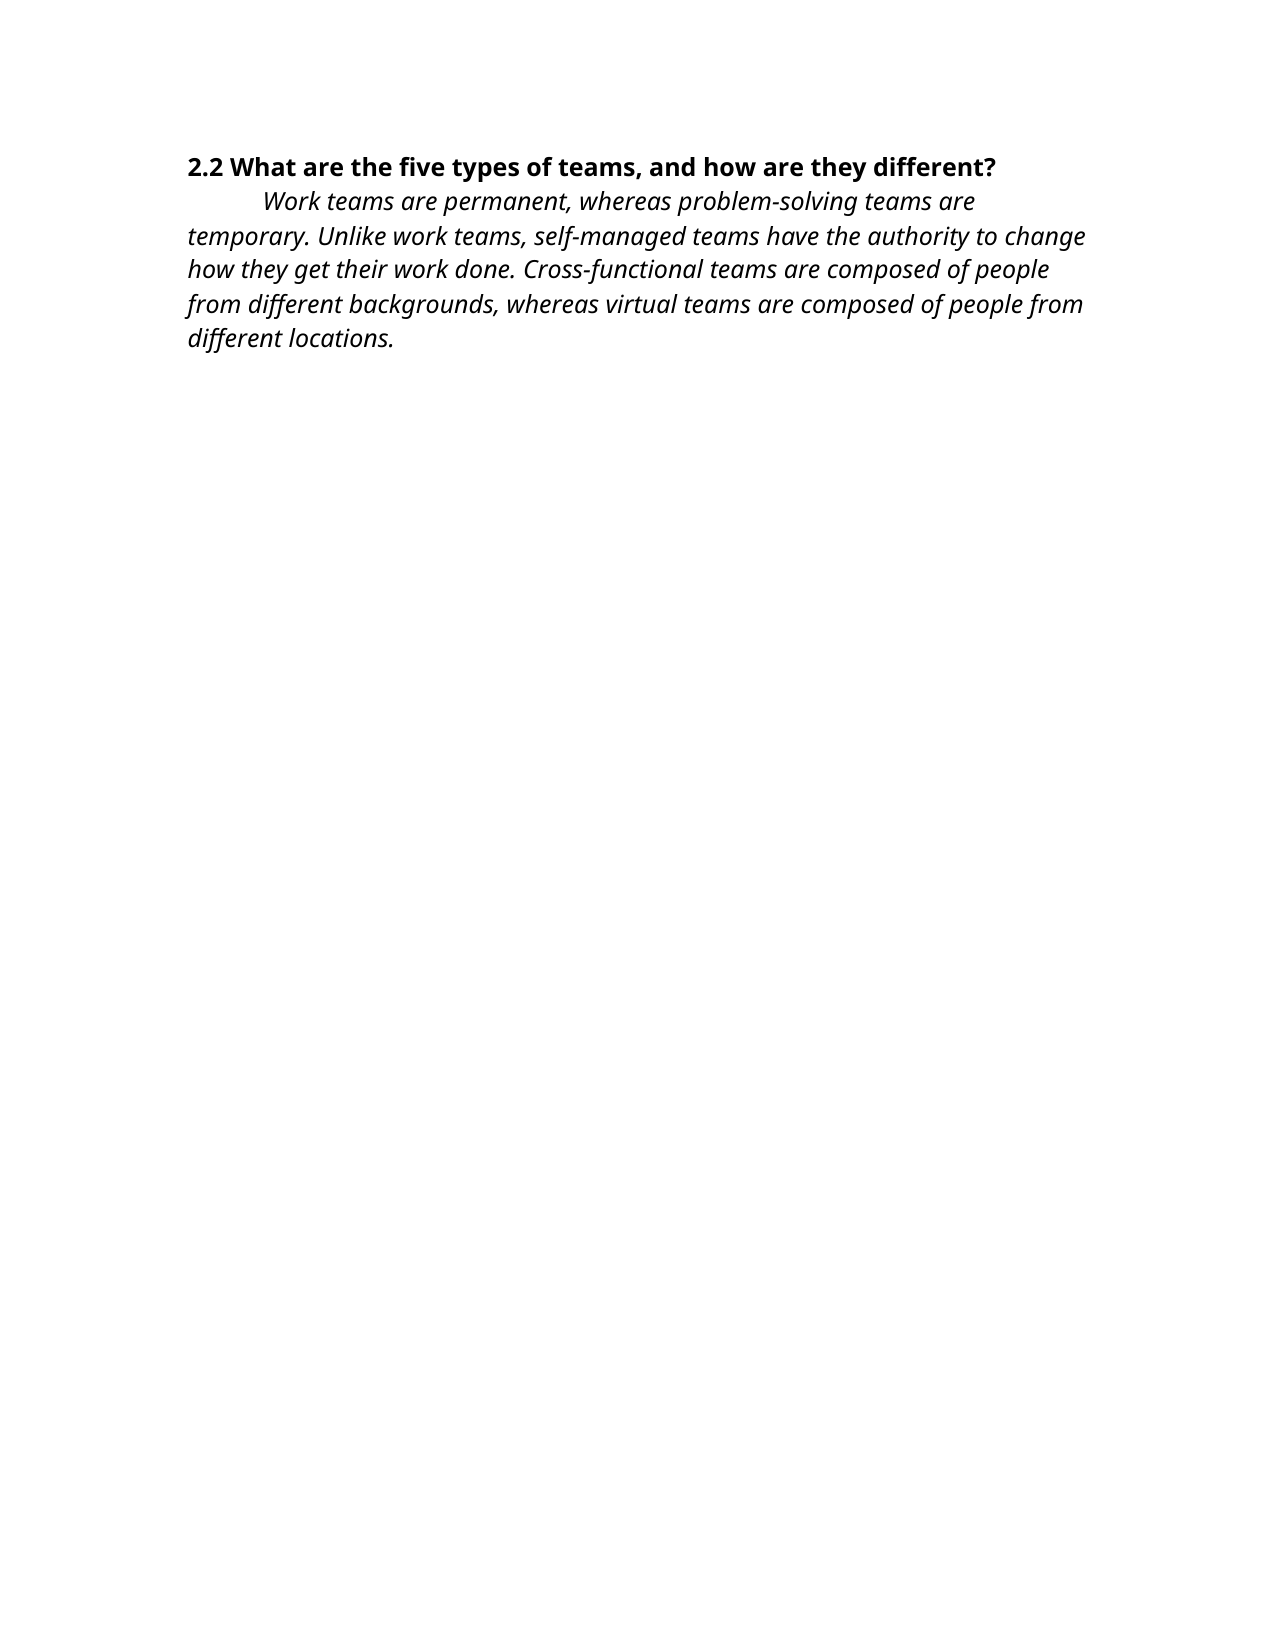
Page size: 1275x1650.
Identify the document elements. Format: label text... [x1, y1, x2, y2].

text 2.2 What are the five types of teams, and how are they different? [187, 150, 1087, 184]
text Work teams are permanent, whereas problem-solving teams are temporary. Unlike work teams, self-managed teams have the authority to change how they get their work done. Cross-functional teams are composed of people from different backgrounds, whereas virtual teams are composed of people from different locations. [187, 184, 1087, 354]
